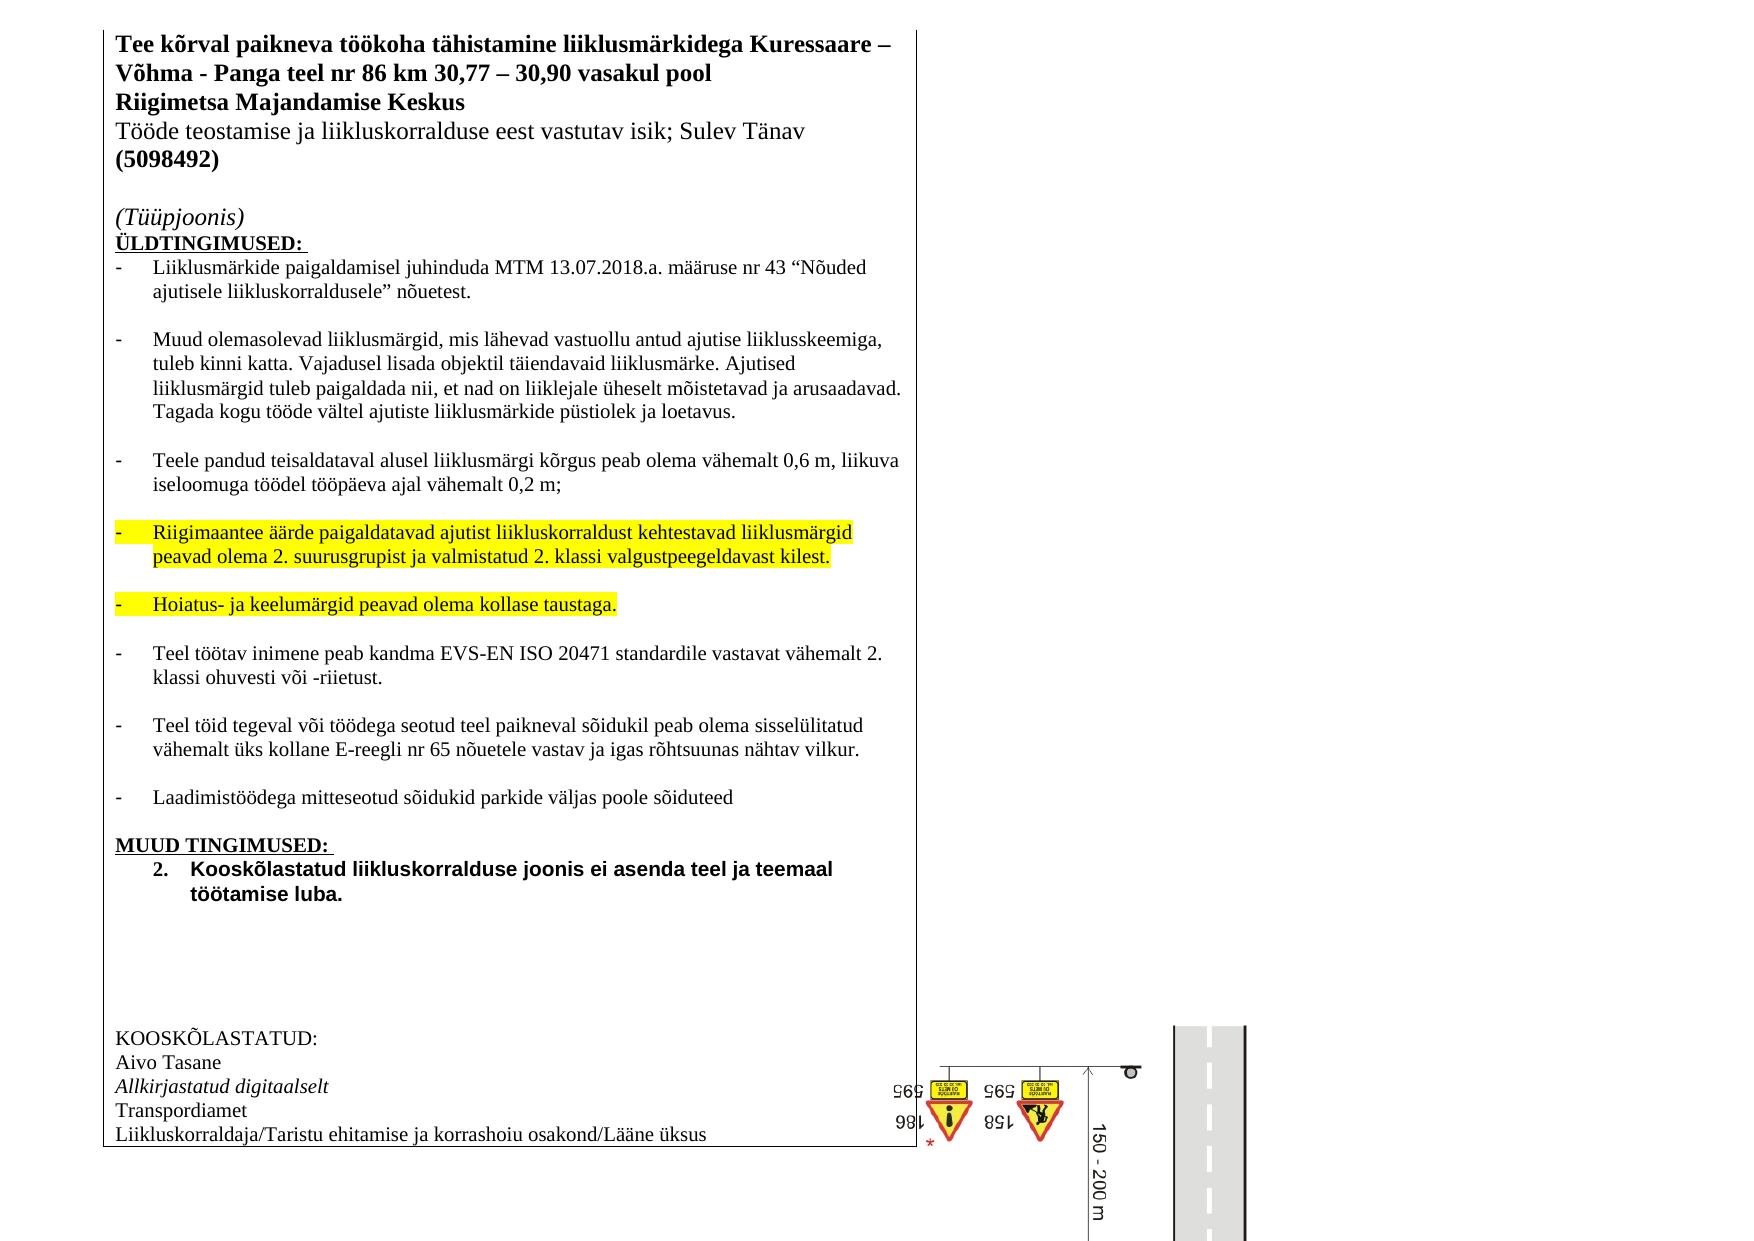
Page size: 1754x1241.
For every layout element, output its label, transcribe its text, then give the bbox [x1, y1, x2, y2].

table_cell Tee kõrval paikneva töökoha tähistamine liiklusmärkidega Kuressaare – Võhma - Panga teel nr 86 km 30,77 – 30,90 vasakul pool Riigimetsa Majandamise Keskus Tööde teostamise ja liikluskorralduse eest vastutav isik; Sulev Tänav (5098492) (Tüüpjoonis) ÜLDTINGIMUSED: [104, 30, 916, 255]
table_cell MUUD TINGIMUSED: Kooskõlastatud liikluskorralduse joonis ei asenda teel ja teemaal töötamise luba. [104, 833, 916, 1026]
table_cell KOOSKÕLASTATUD: Aivo Tasane Allkirjastatud digitaalselt Transpordiamet Liikluskorraldaja/Taristu ehitamise ja korrashoiu osakond/Lääne üksus [104, 1026, 916, 1146]
picture [893, 1025, 1696, 1241]
table_cell Liiklusmärkide paigaldamisel juhinduda MTM 13.07.2018.a. määruse nr 43 “Nõuded ajutisele liikluskorraldusele” nõuetest. Muud olemasolevad liiklusmärgid, mis lähevad vastuollu antud ajutise liiklusskeemiga, tuleb kinni katta. Vajadusel lisada objektil täiendavaid liiklusmärke. Ajutised liiklusmärgid tuleb paigaldada nii, et nad on liiklejale üheselt mõistetavad ja arusaadavad. Tagada kogu tööde vältel ajutiste liiklusmärkide püstiolek ja loetavus. Teele pandud teisaldataval alusel liiklusmärgi kõrgus peab olema vähemalt 0,6 m, liikuva iseloomuga töödel tööpäeva ajal vähemalt 0,2 m; Riigimaantee äärde paigaldatavad ajutist liikluskorraldust kehtestavad liiklusmärgid peavad olema 2. suurusgrupist ja valmistatud 2. klassi valgustpeegeldavast kilest. Hoiatus- ja keelumärgid peavad olema kollase taustaga. Teel töötav inimene peab kandma EVS-EN ISO 20471 standardile vastavat vähemalt 2. klassi ohuvesti või -riietust. Teel töid tegeval või töödega seotud teel paikneval sõidukil peab olema sisselülitatud vähemalt üks kollane E-reegli nr 65 nõuetele vastav ja igas rõhtsuunas nähtav vilkur. Laadimistöödega mitteseotud sõidukid parkide väljas poole sõiduteed [104, 255, 916, 833]
